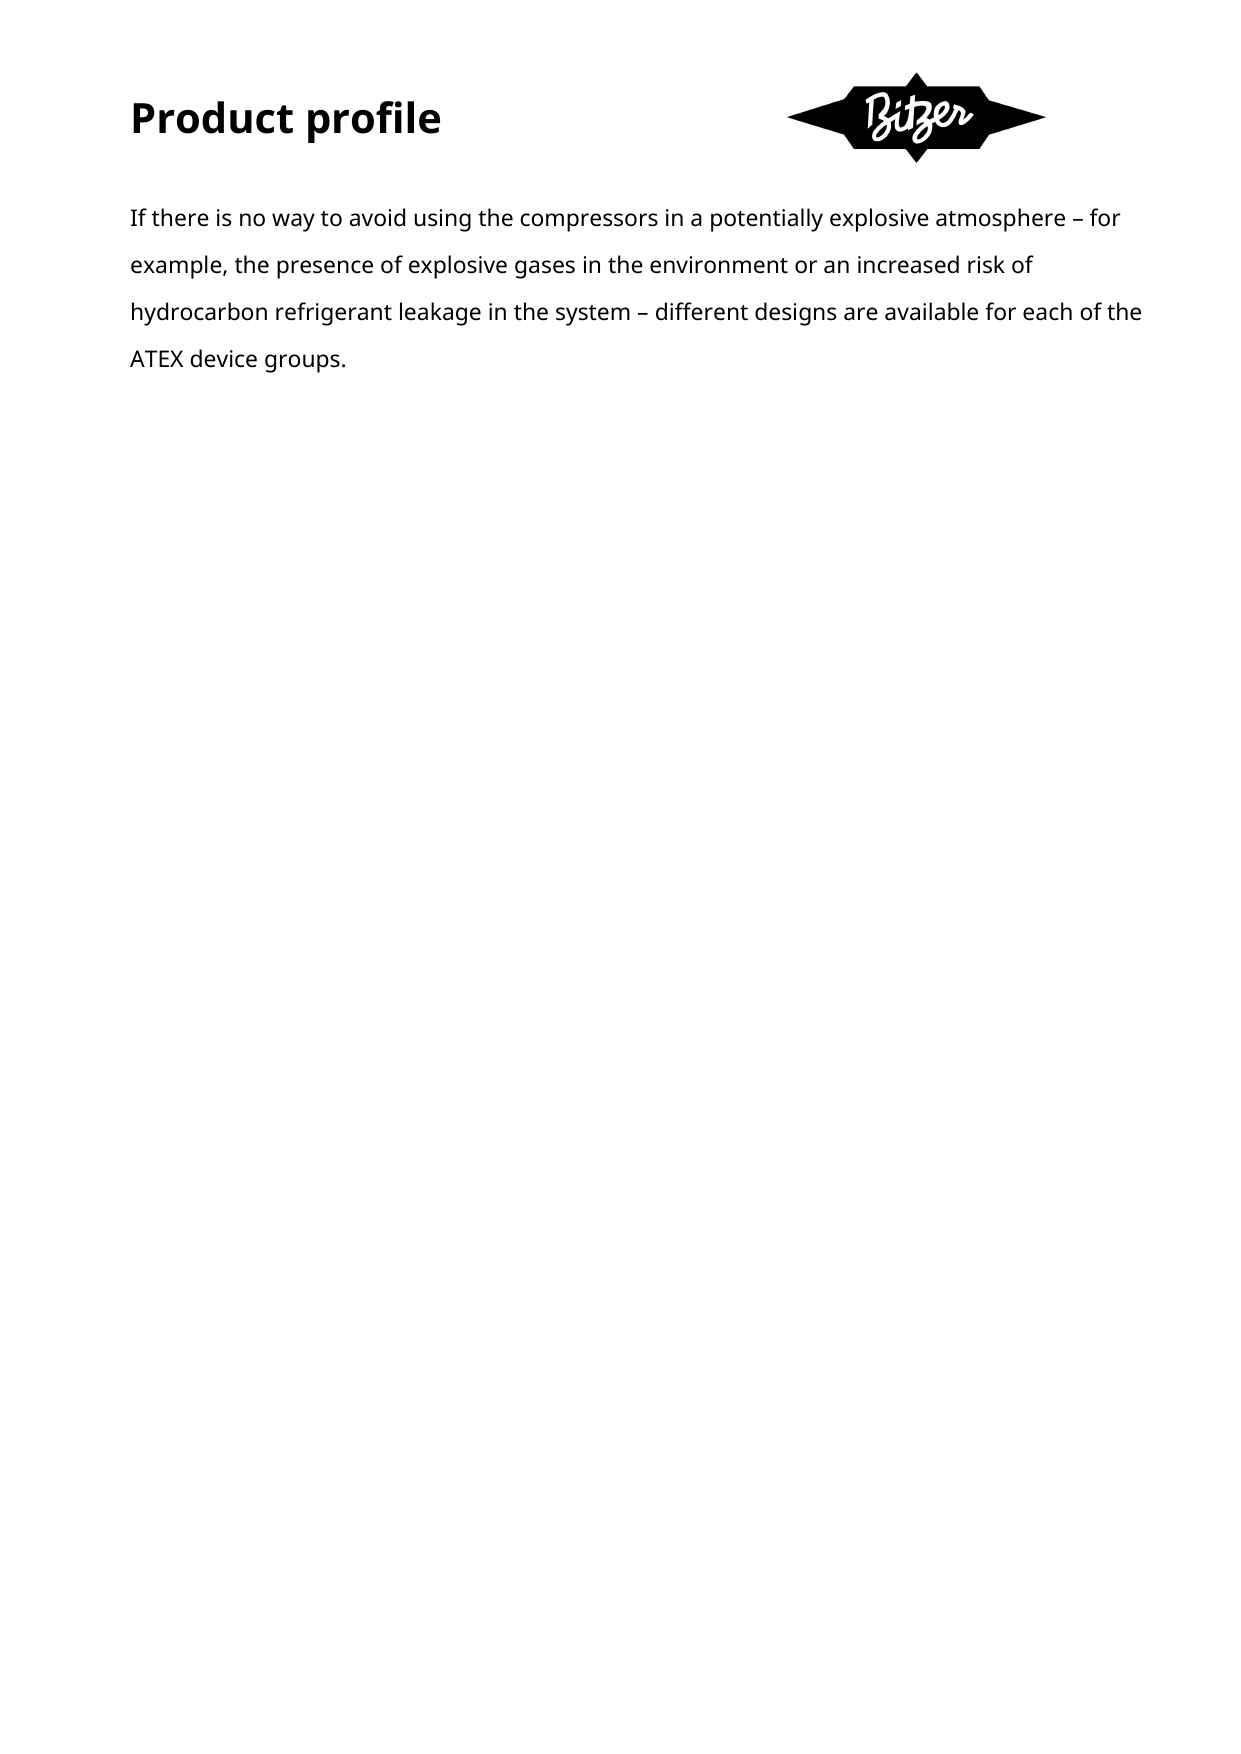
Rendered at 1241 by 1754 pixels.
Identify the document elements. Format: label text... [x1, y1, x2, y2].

text If there is no way to avoid using the compressors in a potentially explosive atmosphere – for example, the presence of explosive gases in the environment or an increased risk of hydrocarbon refrigerant leakage in the system – different designs are available for each of the ATEX device groups. [130, 202, 1169, 374]
